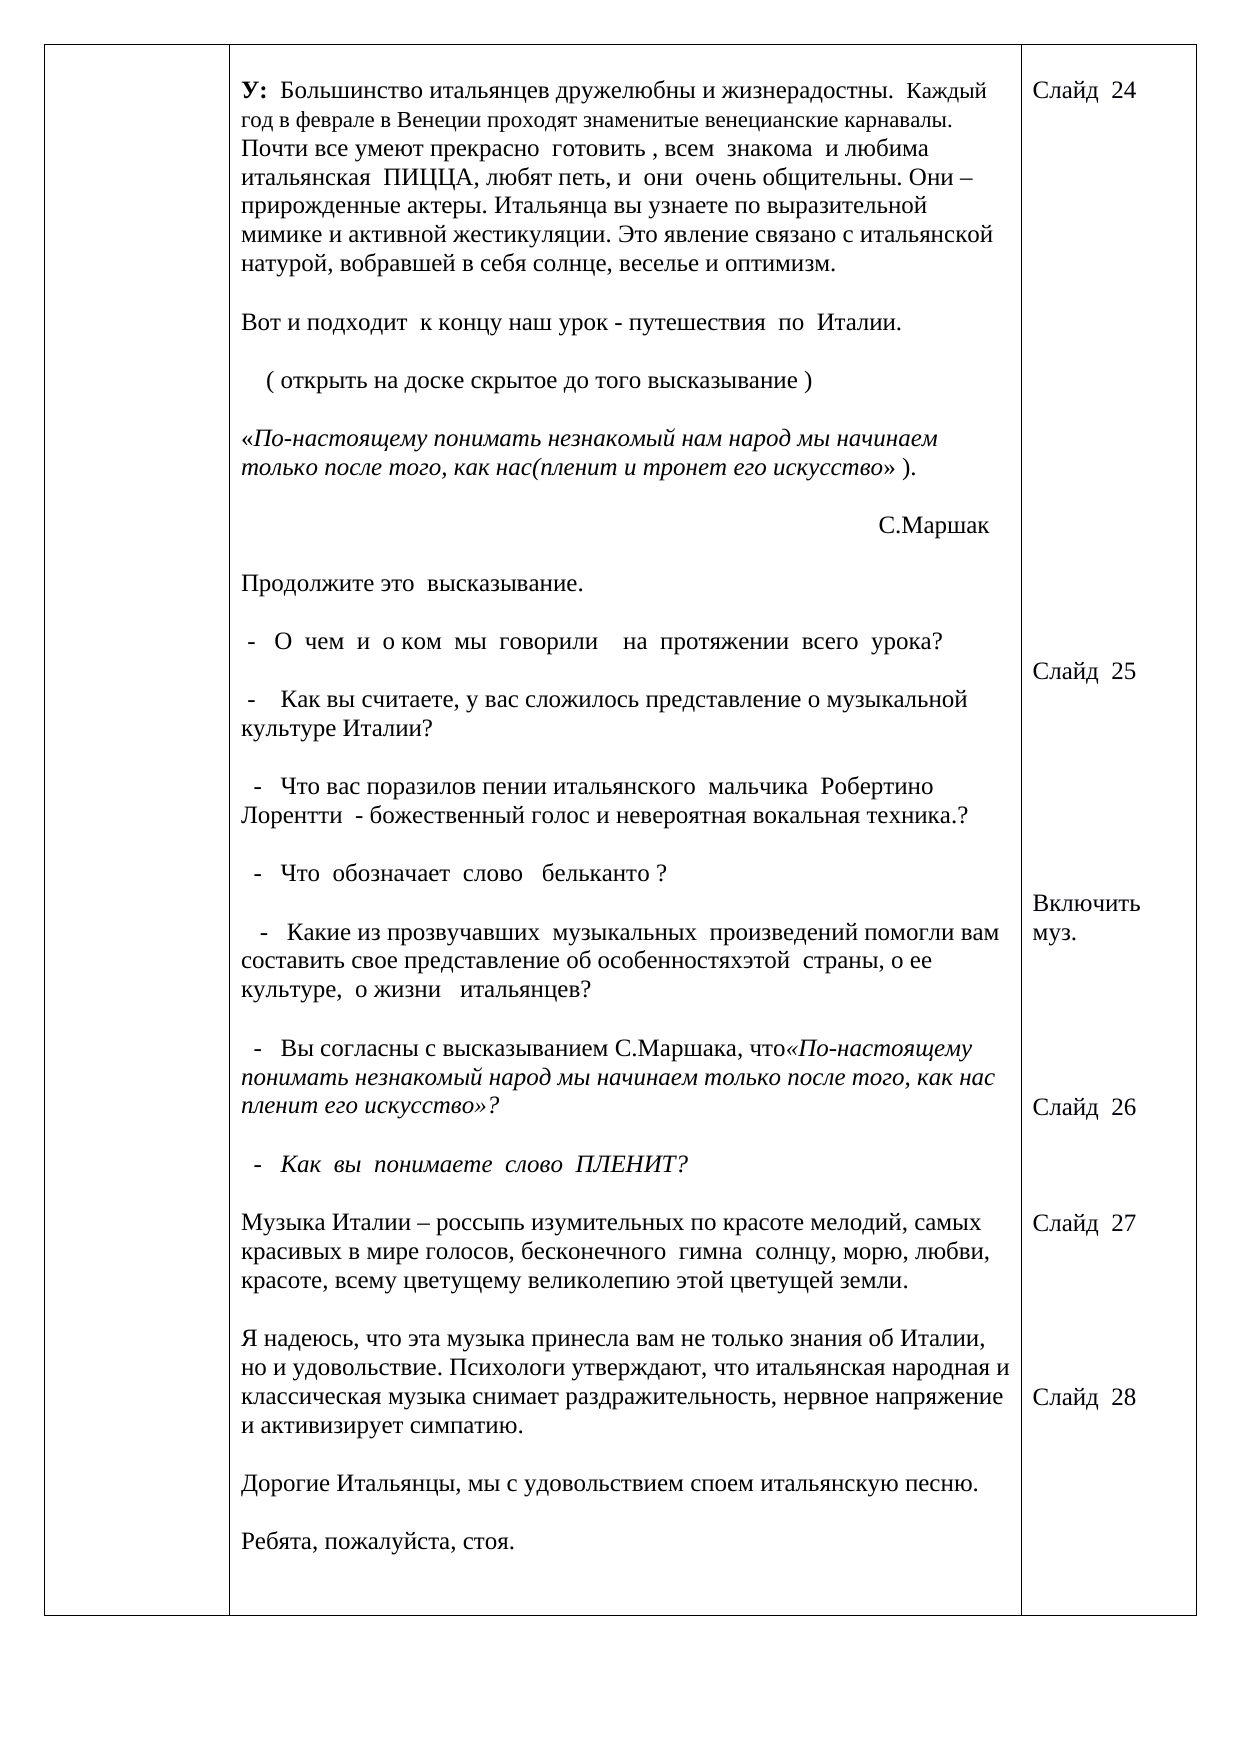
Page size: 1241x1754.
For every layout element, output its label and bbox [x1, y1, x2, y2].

table_header [45, 45, 229, 1615]
table_header [230, 45, 1021, 1615]
table_header [1022, 45, 1196, 1615]
